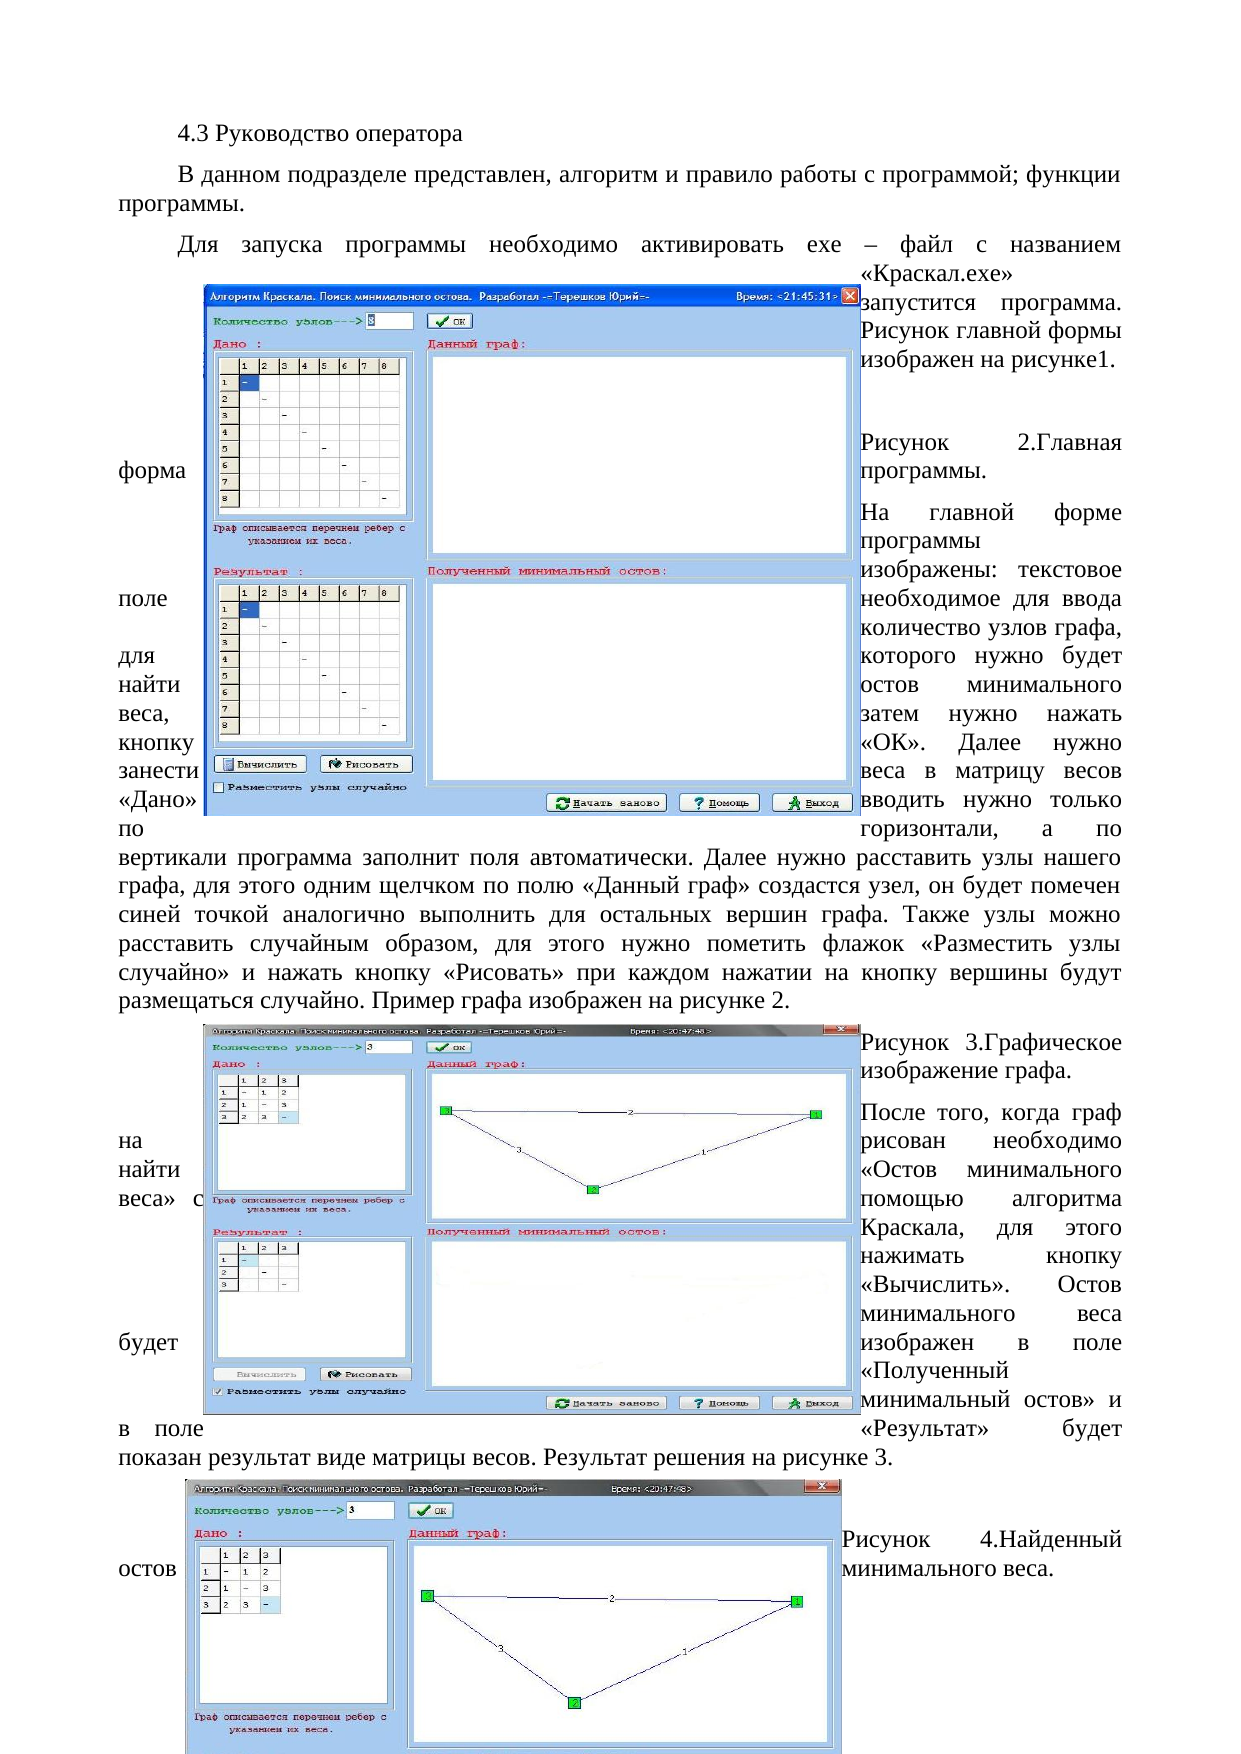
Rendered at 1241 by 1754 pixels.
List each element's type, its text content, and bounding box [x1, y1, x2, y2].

text Для запуска программы необходимо активировать exe – файл с названием «Краскал.exe» запустится программа. Рисунок главной формы изображен на рисунке1. [118, 229, 1122, 373]
text Рисунок 2.Главная форма программы. [861, 427, 1122, 484]
picture [185, 1479, 842, 1524]
picture [203, 284, 861, 816]
picture [185, 1582, 842, 1754]
picture [203, 1084, 861, 1097]
text На главной форме программы изображены: текстовое поле необходимое для ввода количество узлов графа, для которого нужно будет найти остов минимального веса, затем нужно нажать кнопку «ОК». Далее нужно занести веса в матрицу весов «Дано» вводить нужно только по горизонтали, а по вертикали программа заполнит поля автоматически. Далее нужно расставить узлы нашего графа, для этого одним щелчком по полю «Данный граф» создастся узел, он будет помечен синей точкой аналогично выполнить для остальных вершин графа. Также узлы можно расставить случайным образом, для этого нужно пометить флажок «Разместить узлы случайно» и нажать кнопку «Рисовать» при каждом нажатии на кнопку вершины будут размещаться случайно. Пример графа изображен на рисунке 2. [118, 497, 1122, 1014]
text После того, когда граф на рисован необходимо найти «Остов минимального веса» с помощью алгоритма Краскала, для этого нажимать кнопку «Вычислить». Остов минимального веса будет изображен в поле «Полученный минимальный остов» и в поле «Результат» будет показан результат виде матрицы весов. Результат решения на рисунке 3. [118, 1097, 1122, 1471]
text Рисунок 3.Графическое изображение графа. [118, 1027, 1122, 1084]
text В данном подразделе представлен, алгоритм и правило работы с программой; функции программы. [118, 159, 1122, 217]
text Рисунок 2.Главная форма программы. [118, 427, 203, 484]
text Рисунок 4.Найденный остов минимального веса. [118, 1524, 1122, 1582]
text 4.3 Руководство оператора [118, 118, 1122, 147]
